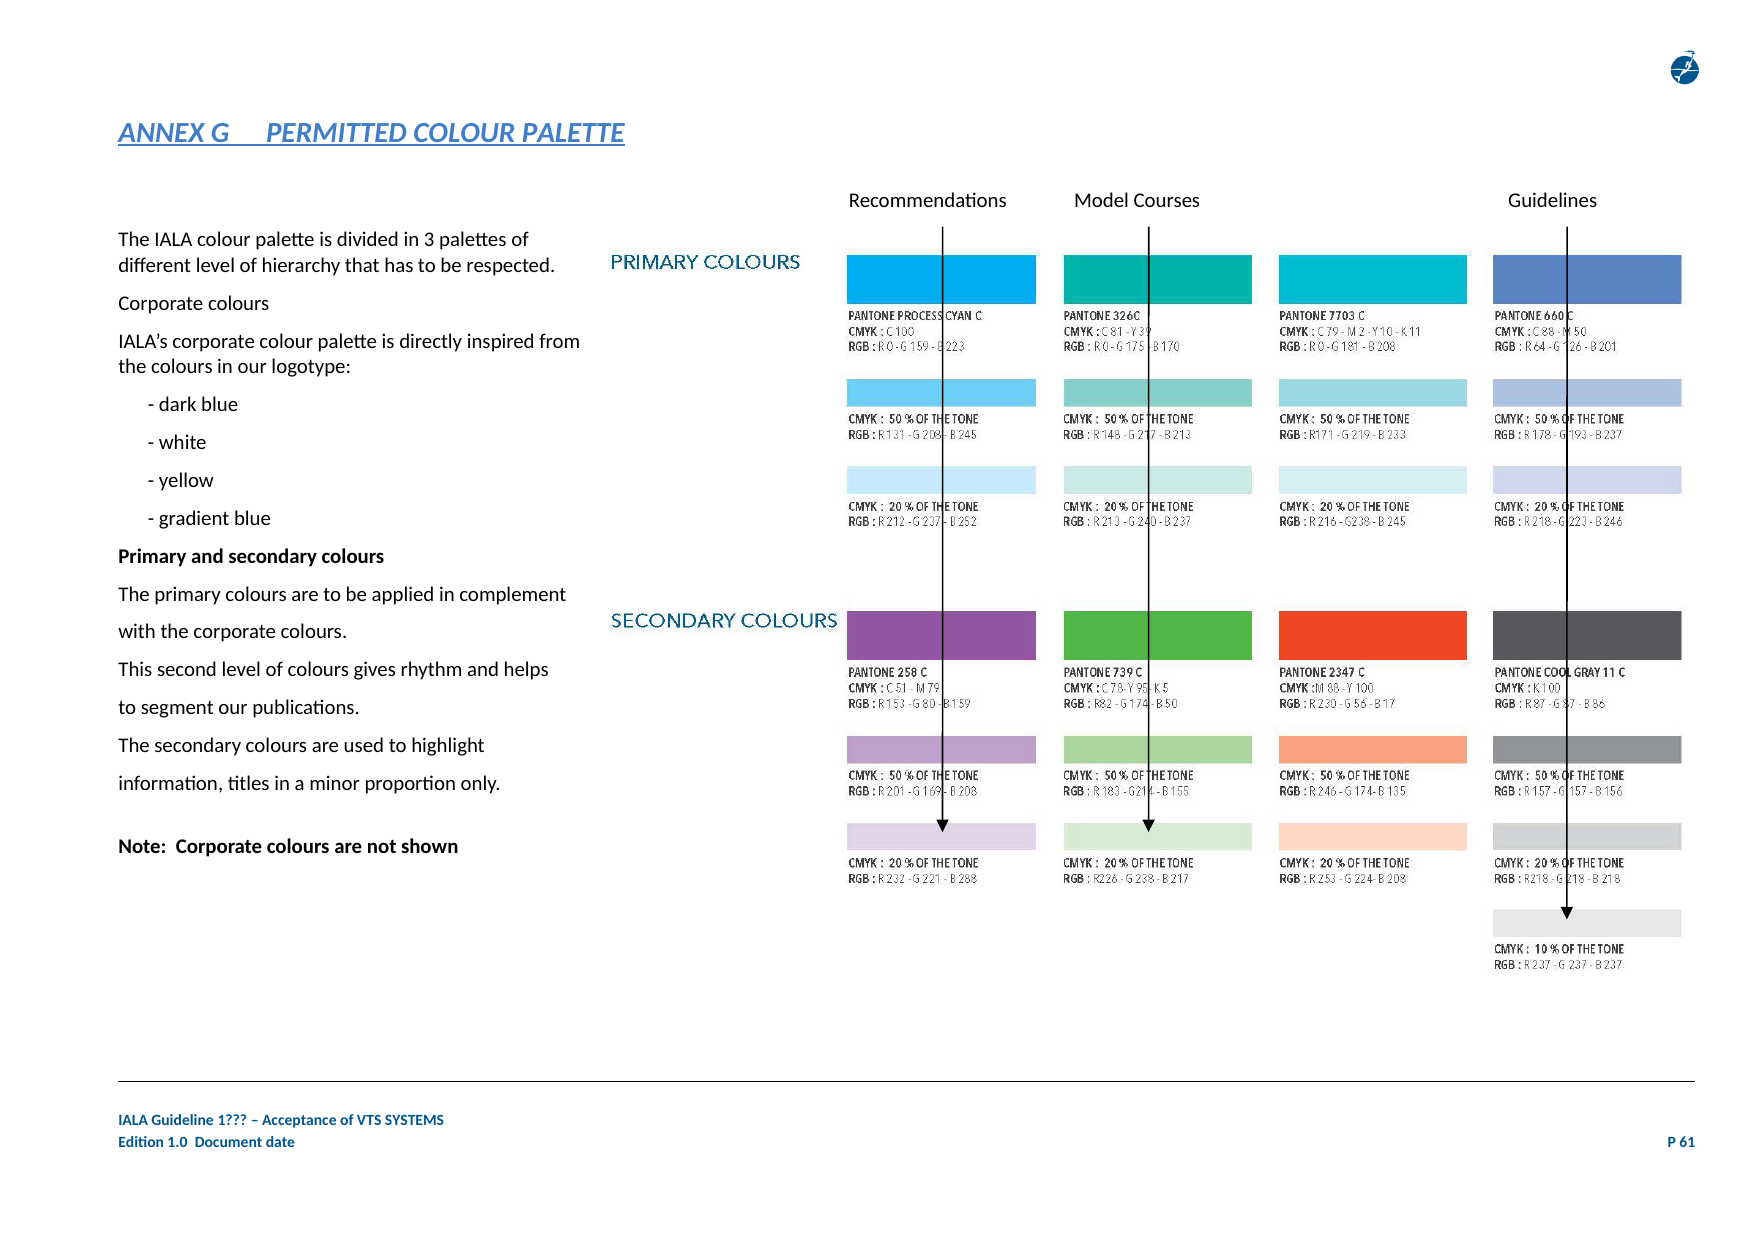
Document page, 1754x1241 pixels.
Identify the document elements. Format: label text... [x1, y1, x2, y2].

picture [608, 226, 1695, 983]
picture [1639, 0, 1754, 119]
text PERMITTED COLOUR PALETTE [118, 114, 1695, 149]
